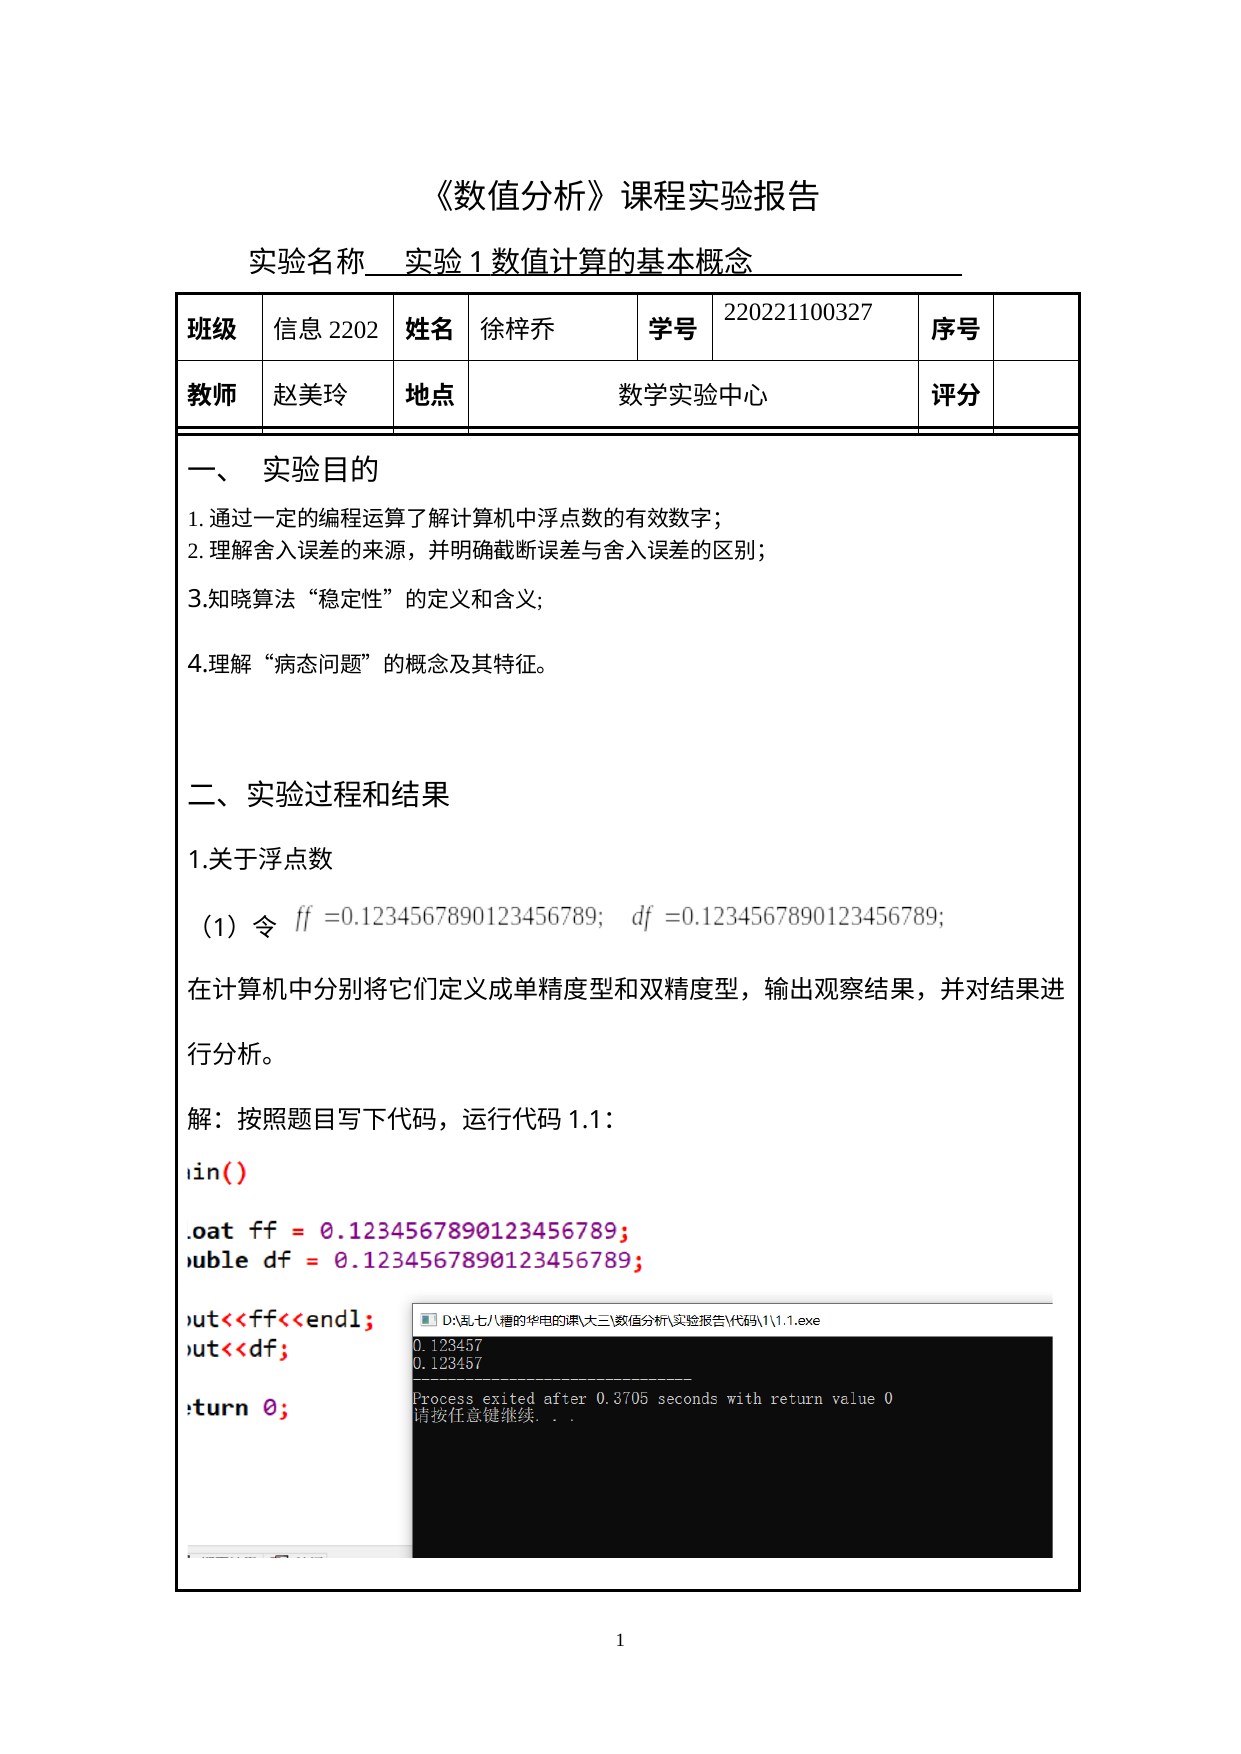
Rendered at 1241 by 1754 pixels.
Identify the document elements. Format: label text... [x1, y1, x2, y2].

picture [187, 1150, 1053, 1558]
table_header 徐梓乔 [469, 295, 637, 360]
table_header 姓名 [394, 295, 468, 360]
table_cell 地点 [394, 361, 468, 426]
table_header [994, 295, 1078, 360]
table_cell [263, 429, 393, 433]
table_header 学号 [638, 295, 712, 360]
text 《数值分析》课程实验报告 [187, 162, 1053, 227]
table_header 220221100327 [713, 295, 918, 360]
table_cell 教师 [178, 361, 262, 426]
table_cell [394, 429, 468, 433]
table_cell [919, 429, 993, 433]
text 实验名称 实验1数值计算的基本概念 [187, 227, 1053, 292]
table_cell 评分 [919, 361, 993, 426]
table_header 序号 [919, 295, 993, 360]
table_header 信息2202 [263, 295, 393, 360]
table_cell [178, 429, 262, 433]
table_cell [178, 436, 1078, 1589]
table_cell [994, 361, 1078, 426]
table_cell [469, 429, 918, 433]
table_header 班级 [178, 295, 262, 360]
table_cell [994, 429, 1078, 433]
table_cell 赵美玲 [263, 361, 393, 426]
table_cell 数学实验中心 [469, 361, 918, 426]
